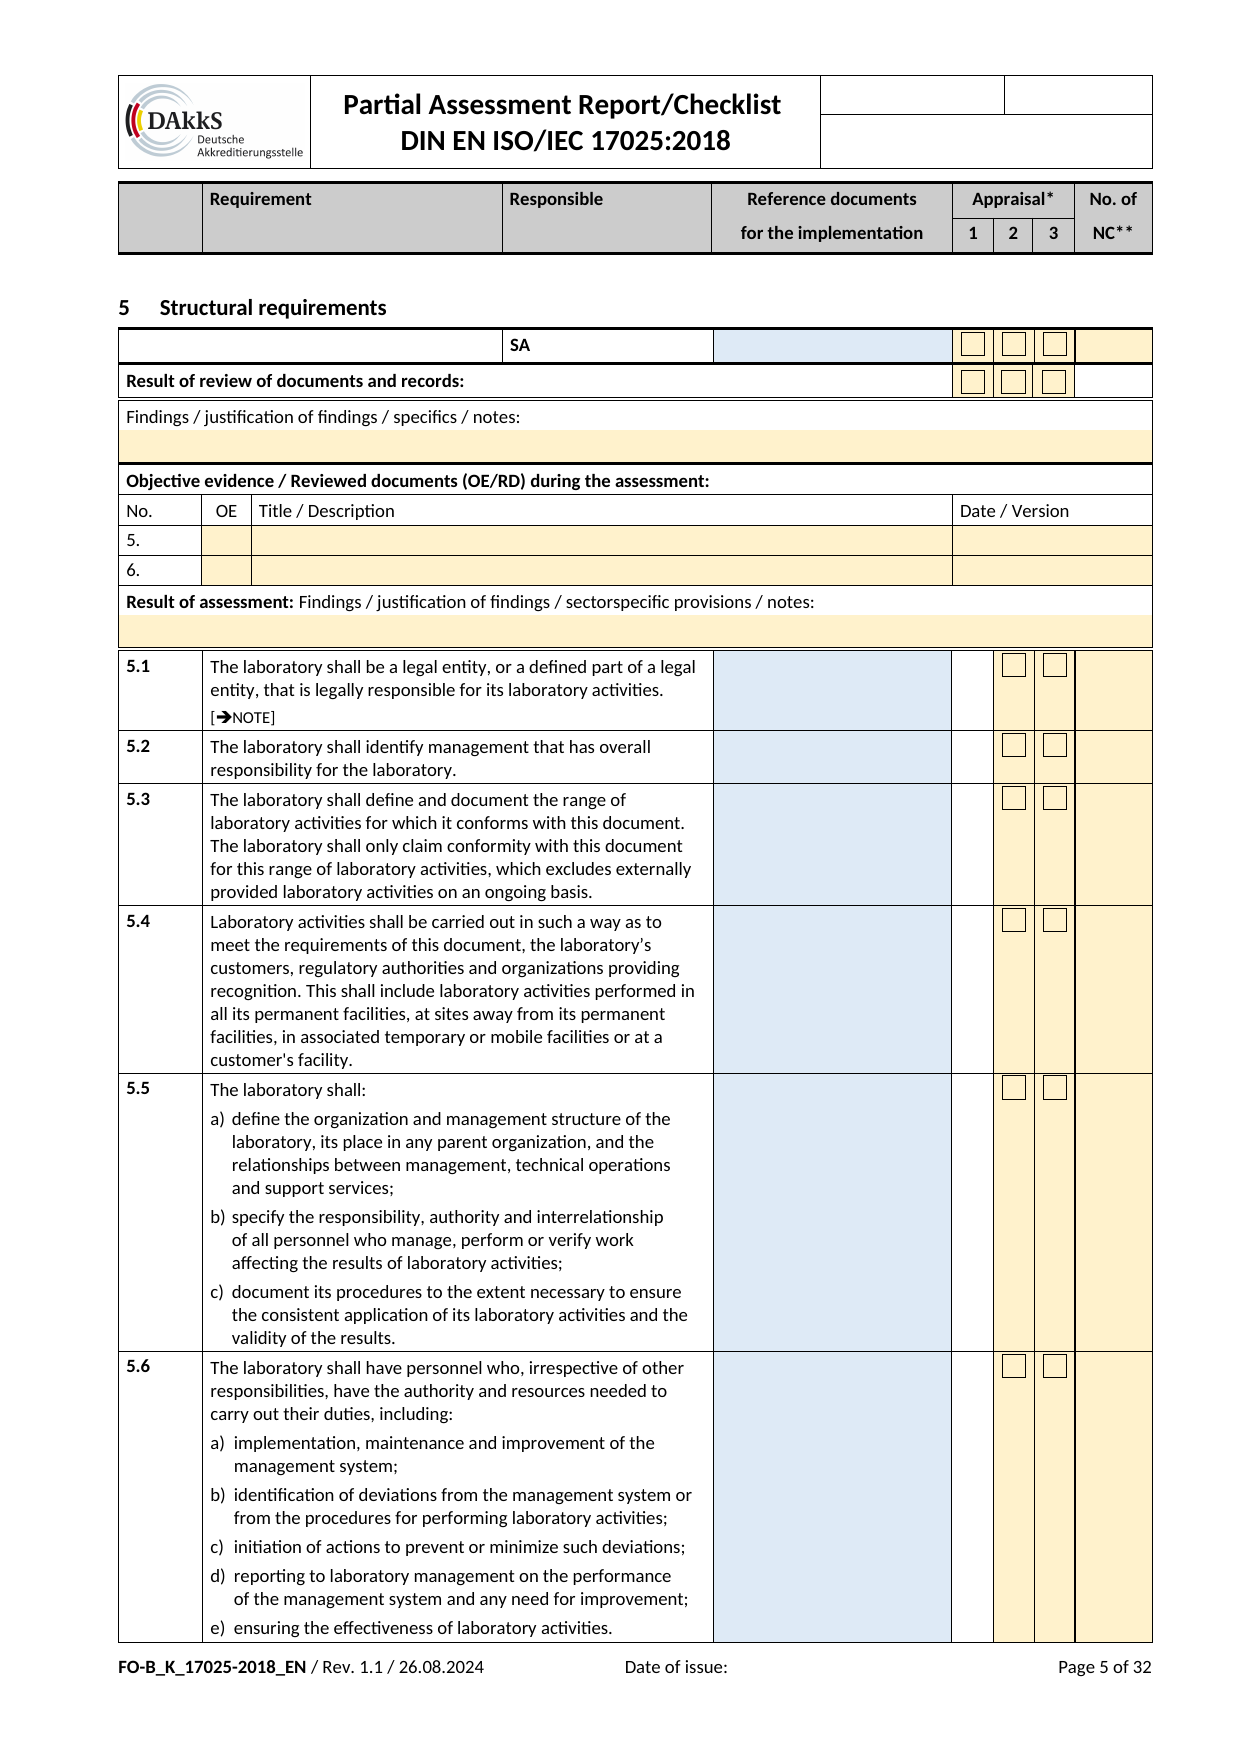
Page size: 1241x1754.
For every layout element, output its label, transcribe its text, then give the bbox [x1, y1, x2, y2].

table_cell [952, 784, 993, 905]
table_cell [1076, 731, 1152, 783]
table_header [994, 651, 1034, 730]
table_cell [952, 731, 993, 783]
table_header [994, 330, 1034, 362]
table_cell [252, 556, 952, 585]
table_cell Result of assessment: Findings / justification of findings / sectorspecific provisions / notes: [119, 586, 1152, 615]
table_cell [1035, 906, 1074, 1073]
table_header [1076, 651, 1152, 730]
table_cell Date / Version [953, 495, 1152, 524]
table_cell Result of review of documents and records: [119, 365, 952, 397]
table_cell [119, 615, 1152, 647]
table_cell 5.6 [119, 1352, 202, 1642]
table_cell [953, 556, 1152, 585]
table_cell [953, 365, 993, 397]
table_cell [1076, 784, 1152, 905]
table_cell The laboratory shall: define the organization and management structure of the laboratory, its place in any parent organization, and the relationships between management, technical operations and support services; specify the responsibility, authority and interrelationship of all personnel who manage, perform or verify work affecting the results of laboratory activities; document its procedures to the extent necessary to ensure the consistent application of its laboratory activities and the validity of the results. [203, 1074, 713, 1351]
table_cell [1033, 365, 1074, 397]
table_cell 5.4 [119, 906, 202, 1073]
table_cell [994, 365, 1032, 397]
table_cell [1075, 365, 1152, 397]
table_cell [1035, 1074, 1074, 1351]
table_header SA [503, 330, 713, 362]
table_cell [1076, 1352, 1152, 1642]
table_header 5.1 [119, 651, 202, 730]
table_cell [994, 731, 1034, 783]
table_cell [953, 526, 1152, 555]
picture [124, 83, 305, 161]
table_cell [994, 784, 1034, 905]
table_cell [252, 526, 952, 555]
table_header [1035, 651, 1074, 730]
table_cell OE [202, 495, 251, 524]
table_header [952, 651, 993, 730]
table_header The laboratory shall be a legal entity, or a defined part of a legal entity, that is legally responsible for its laboratory activities. [Note] [203, 651, 713, 730]
table_cell 5.2 [119, 731, 202, 783]
table_cell No. [119, 495, 201, 524]
table_cell [119, 430, 1152, 462]
table_cell [714, 731, 951, 783]
table_header [1076, 330, 1152, 362]
table_cell [714, 906, 951, 1073]
table_cell Laboratory activities shall be carried out in such a way as to meet the requirements of this document, the laboratory’s customers, regulatory authorities and organizations providing recognition. This shall include laboratory activities performed in all its permanent facilities, at sites away from its permanent facilities, in associated temporary or mobile facilities or at a customer's facility. [203, 906, 713, 1073]
table_cell [714, 784, 951, 905]
table_cell [714, 1352, 951, 1642]
table_cell [952, 1074, 993, 1351]
table_cell [202, 556, 251, 585]
subtitle 5 Structural requirements [118, 293, 1152, 321]
table_cell The laboratory shall identify management that has overall responsibility for the laboratory. [203, 731, 713, 783]
table_cell [994, 1352, 1034, 1642]
table_cell [1035, 1352, 1074, 1642]
table_cell [119, 526, 201, 555]
table_header [953, 330, 993, 362]
table_cell Title / Description [252, 495, 952, 524]
table_cell [994, 906, 1034, 1073]
table_header [119, 330, 502, 362]
table_header [714, 330, 952, 362]
table_header Findings / justification of findings / specifics / notes: [119, 401, 1152, 430]
table_cell The laboratory shall define and document the range of laboratory activities for which it conforms with this document. The laboratory shall only claim conformity with this document for this range of laboratory activities, which excludes externally provided laboratory activities on an ongoing basis. [203, 784, 713, 905]
table_cell [119, 556, 201, 585]
table_cell [1035, 784, 1074, 905]
table_header [714, 651, 951, 730]
table_cell [994, 1074, 1034, 1351]
table_cell [1035, 731, 1074, 783]
table_cell [714, 1074, 951, 1351]
table_header [1035, 330, 1074, 362]
table_cell [1076, 1074, 1152, 1351]
table_cell The laboratory shall have personnel who, irrespective of other responsibilities, have the authority and resources needed to carry out their duties, including: implementation, maintenance and improvement of the management system; identification of deviations from the management system or from the procedures for performing laboratory activities; initiation of actions to prevent or minimize such deviations; reporting to laboratory management on the performance of the management system and any need for improvement; ensuring the effectiveness of laboratory activities. [203, 1352, 713, 1642]
table_cell [1076, 906, 1152, 1073]
table_cell Objective evidence / Reviewed documents (OE/RD) during the assessment: [119, 465, 1152, 494]
table_cell 5.3 [119, 784, 202, 905]
table_cell [952, 906, 993, 1073]
table_cell 5.5 [119, 1074, 202, 1351]
table_cell [952, 1352, 993, 1642]
table_cell [202, 526, 251, 555]
